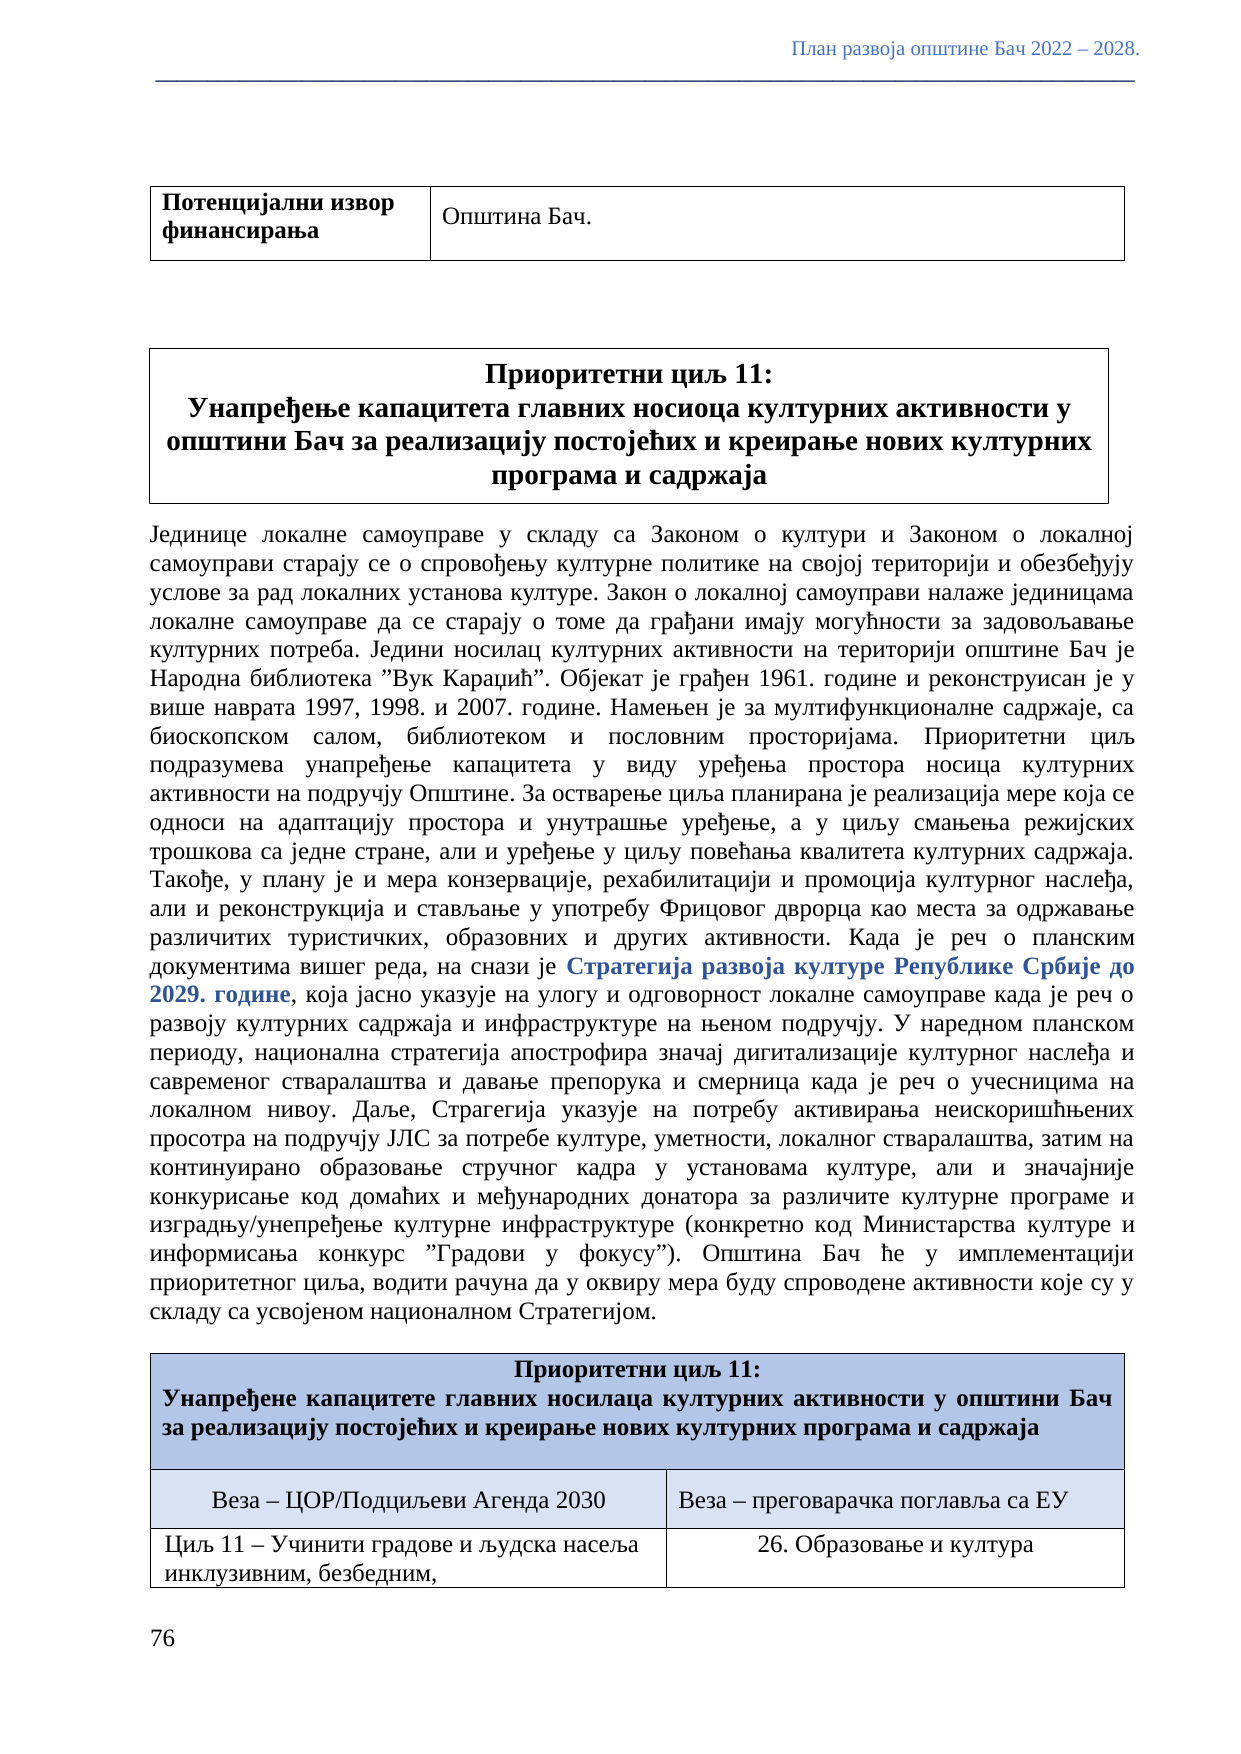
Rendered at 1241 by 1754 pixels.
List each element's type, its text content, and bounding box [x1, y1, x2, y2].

table_header Приоритетни циљ 11: Унапређене капацитете главних носилаца културних активности у општини Бач за реализацију постојећих и креирање нових културних програма и садржаја [151, 1354, 1124, 1469]
table_cell Веза – преговарачка поглавља са ЕУ [667, 1470, 1124, 1528]
table_cell Општина Бач. [431, 187, 1124, 260]
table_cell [151, 1529, 666, 1587]
table_cell Веза – ЦОР/Подциљеви Агенда 2030 [151, 1470, 666, 1528]
table_cell Потенцијални извор финансирања [151, 187, 430, 260]
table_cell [667, 1529, 1124, 1587]
